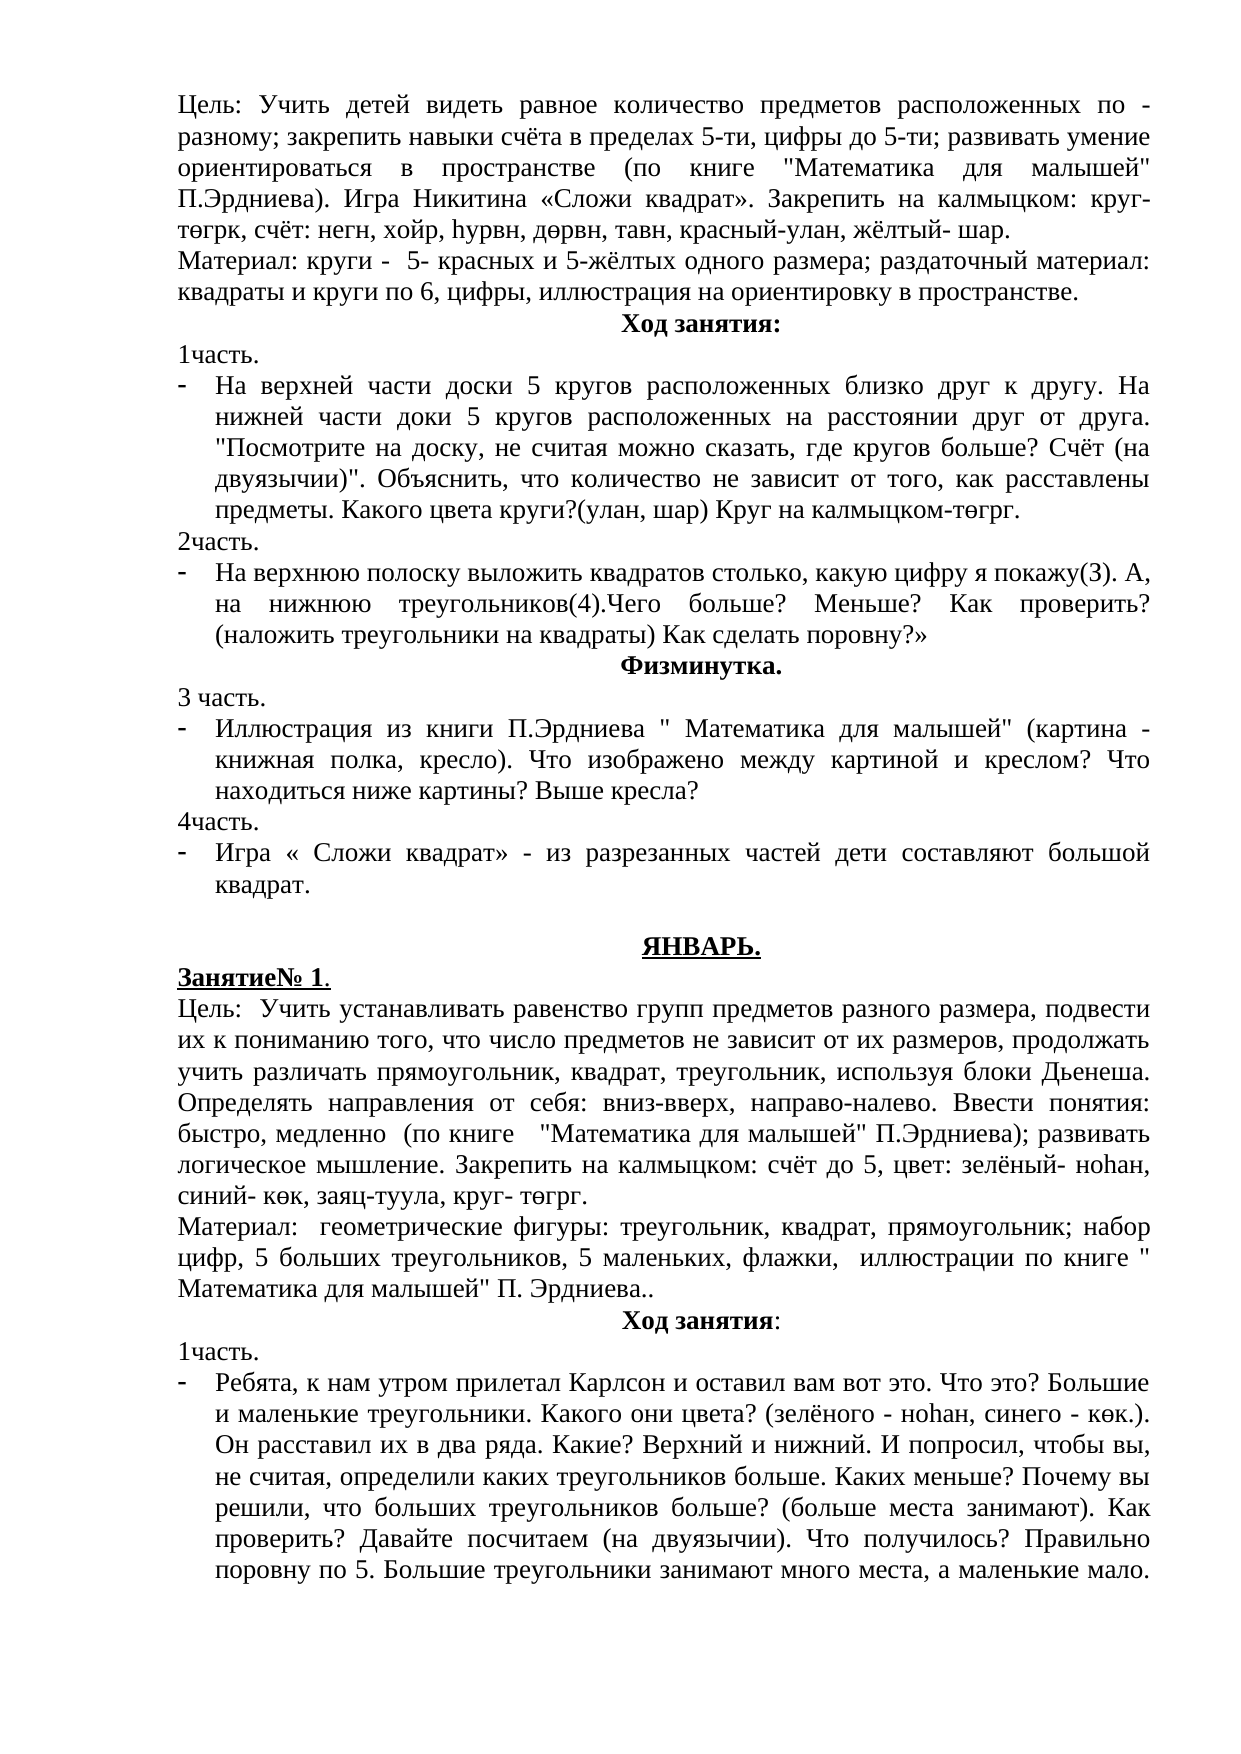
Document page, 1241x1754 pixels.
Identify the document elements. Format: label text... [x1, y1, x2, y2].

list На верхней части доски 5 кругов расположенных близко друг к другу. На нижней части доки 5 кругов расположенных на расстоянии друг от друга. "Посмотрите на доску, не считая можно сказать, где кругов больше? Счёт (на двуязычии)". Объяснить, что количество не зависит от того, как расставлены предметы. Какого цвета круги?(улан, шар) Круг на калмыцком-төгрг. [177, 369, 1152, 525]
text Ход занятия: [177, 307, 1152, 338]
text 3 часть. [177, 681, 1152, 712]
list Игра « Сложи квадрат» - из разрезанных частей дети составляют большой квадрат. [177, 836, 1152, 899]
text 4часть. [177, 805, 1152, 836]
text 2часть. [177, 525, 1152, 556]
text Занятие№ 1. [177, 961, 1152, 992]
text 1часть. [177, 1335, 1152, 1366]
text Цель: Учить детей видеть равное количество предметов расположенных по -разному; закрепить навыки счёта в пределах 5-ти, цифры до 5-ти; развивать умение ориентироваться в пространстве (по книге "Математика для малышей" П.Эрдниева). Игра Никитина «Сложи квадрат». Закрепить на калмыцком: круг-төгрк, счёт: негн, хойр, һурвн, дөрвн, тавн, красный-улан, жёлтый- шар. [177, 89, 1152, 244]
text ЯНВАРЬ. [177, 930, 1152, 961]
text Физминутка. [177, 649, 1152, 681]
list На верхнюю полоску выложить квадратов столько, какую цифру я покажу(З). А, на нижнюю треугольников(4).Чего больше? Меньше? Как проверить? (наложить треугольники на квадраты) Как сделать поровну?» [177, 556, 1152, 649]
text Ход занятия: [177, 1304, 1152, 1335]
text Цель: Учить устанавливать равенство групп предметов разного размера, подвести их к пониманию того, что число предметов не зависит от их размеров, продолжать учить различать прямоугольник, квадрат, треугольник, используя блоки Дьенеша. Определять направления от себя: вниз-вверх, направо-налево. Ввести понятия: быстро, медленно (по книге "Математика для малышей" П.Эрдниева); развивать логическое мышление. Закрепить на калмыцком: счёт до 5, цвет: зелёный- ноһан, синий- көк, заяц-туула, круг- төгрг. [177, 992, 1152, 1210]
text 1часть. [177, 338, 1152, 369]
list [177, 1366, 1152, 1584]
list Иллюстрация из книги П.Эрдниева " Математика для малышей" (картина - книжная полка, кресло). Что изображено между картиной и креслом? Что находиться ниже картины? Выше кресла? [177, 712, 1152, 805]
text Материал: круги - 5- красных и 5-жёлтых одного размера; раздаточный материал: квадраты и круги по 6, цифры, иллюстрация на ориентировку в пространстве. [177, 244, 1152, 307]
text Материал: геометрические фигуры: треугольник, квадрат, прямоугольник; набор цифр, 5 больших треугольников, 5 маленьких, флажки, иллюстрации по книге " Математика для малышей" П. Эрдниева.. [177, 1210, 1152, 1304]
